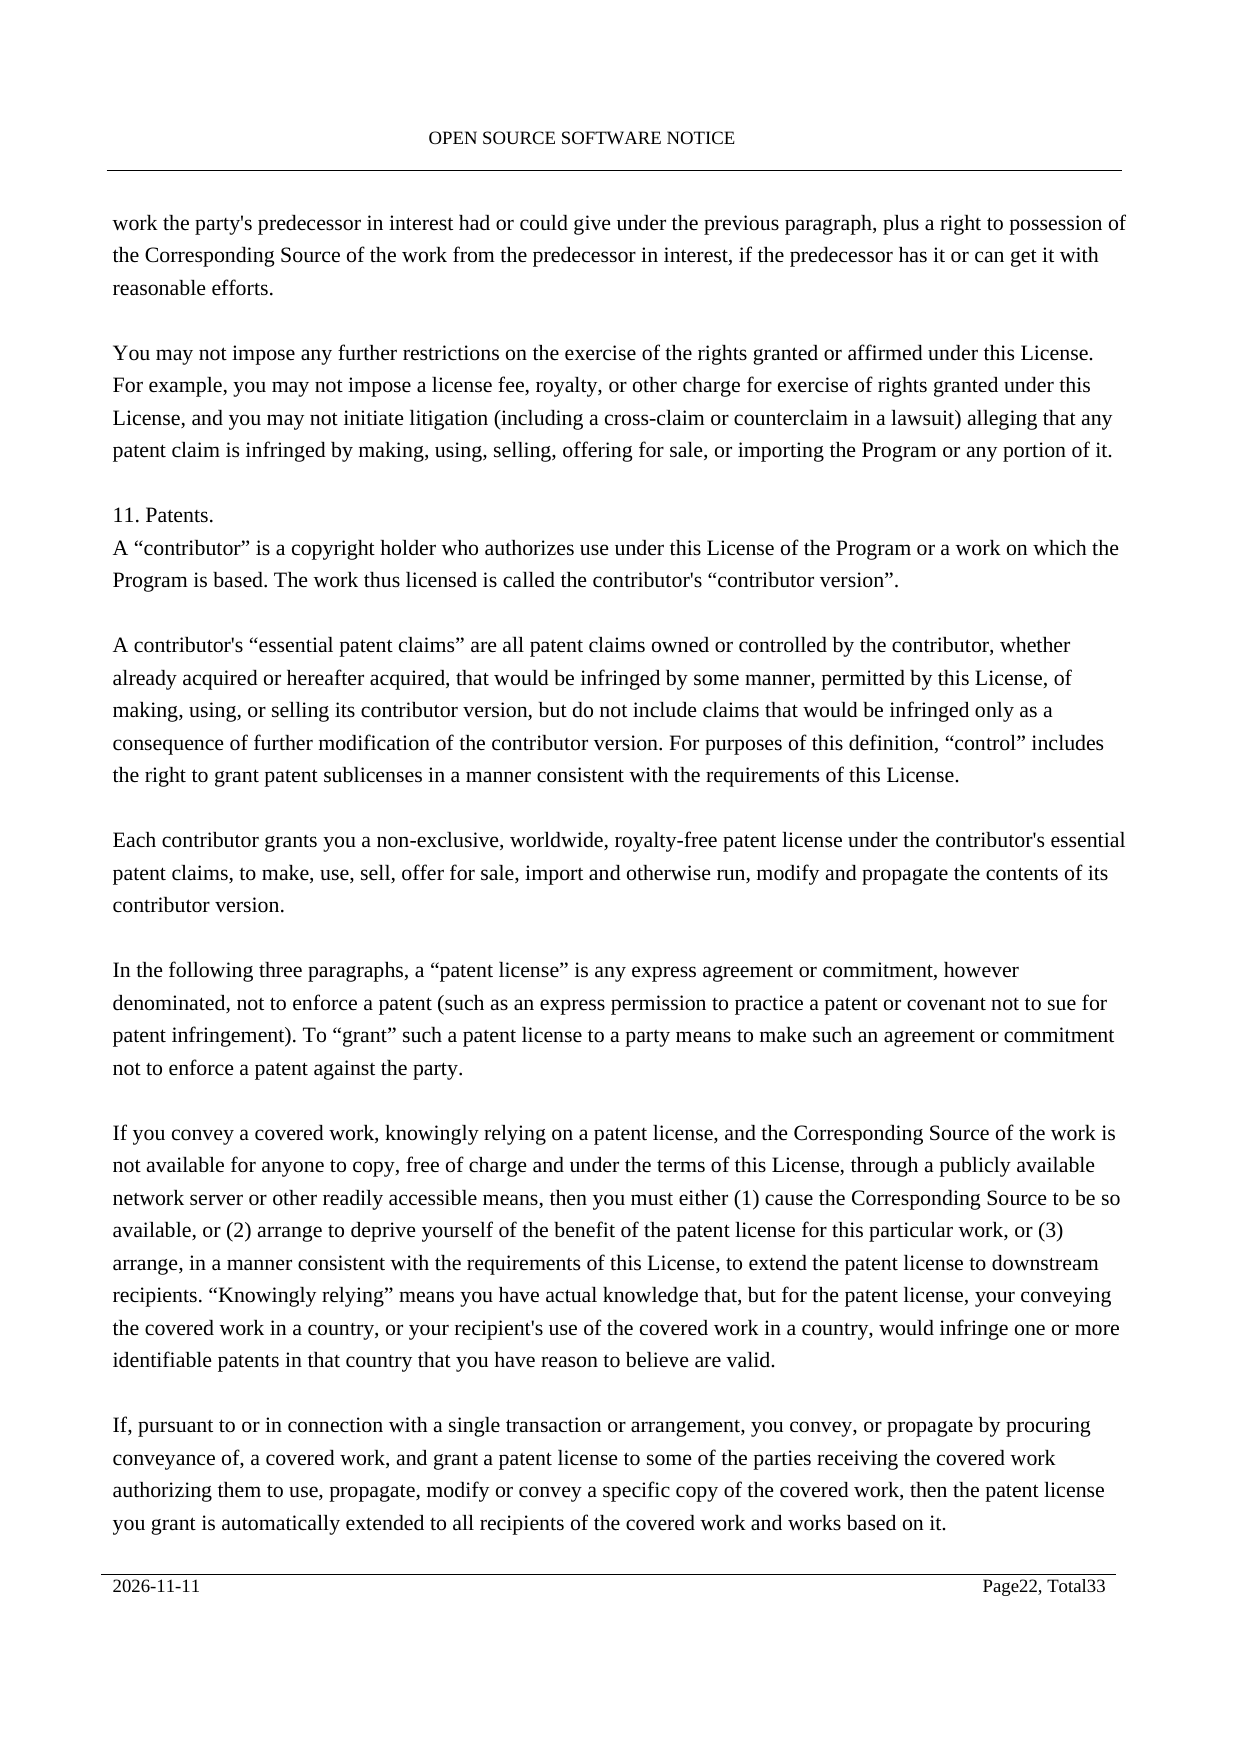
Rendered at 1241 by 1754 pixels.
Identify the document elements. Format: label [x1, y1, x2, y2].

text [112, 206, 1128, 1539]
